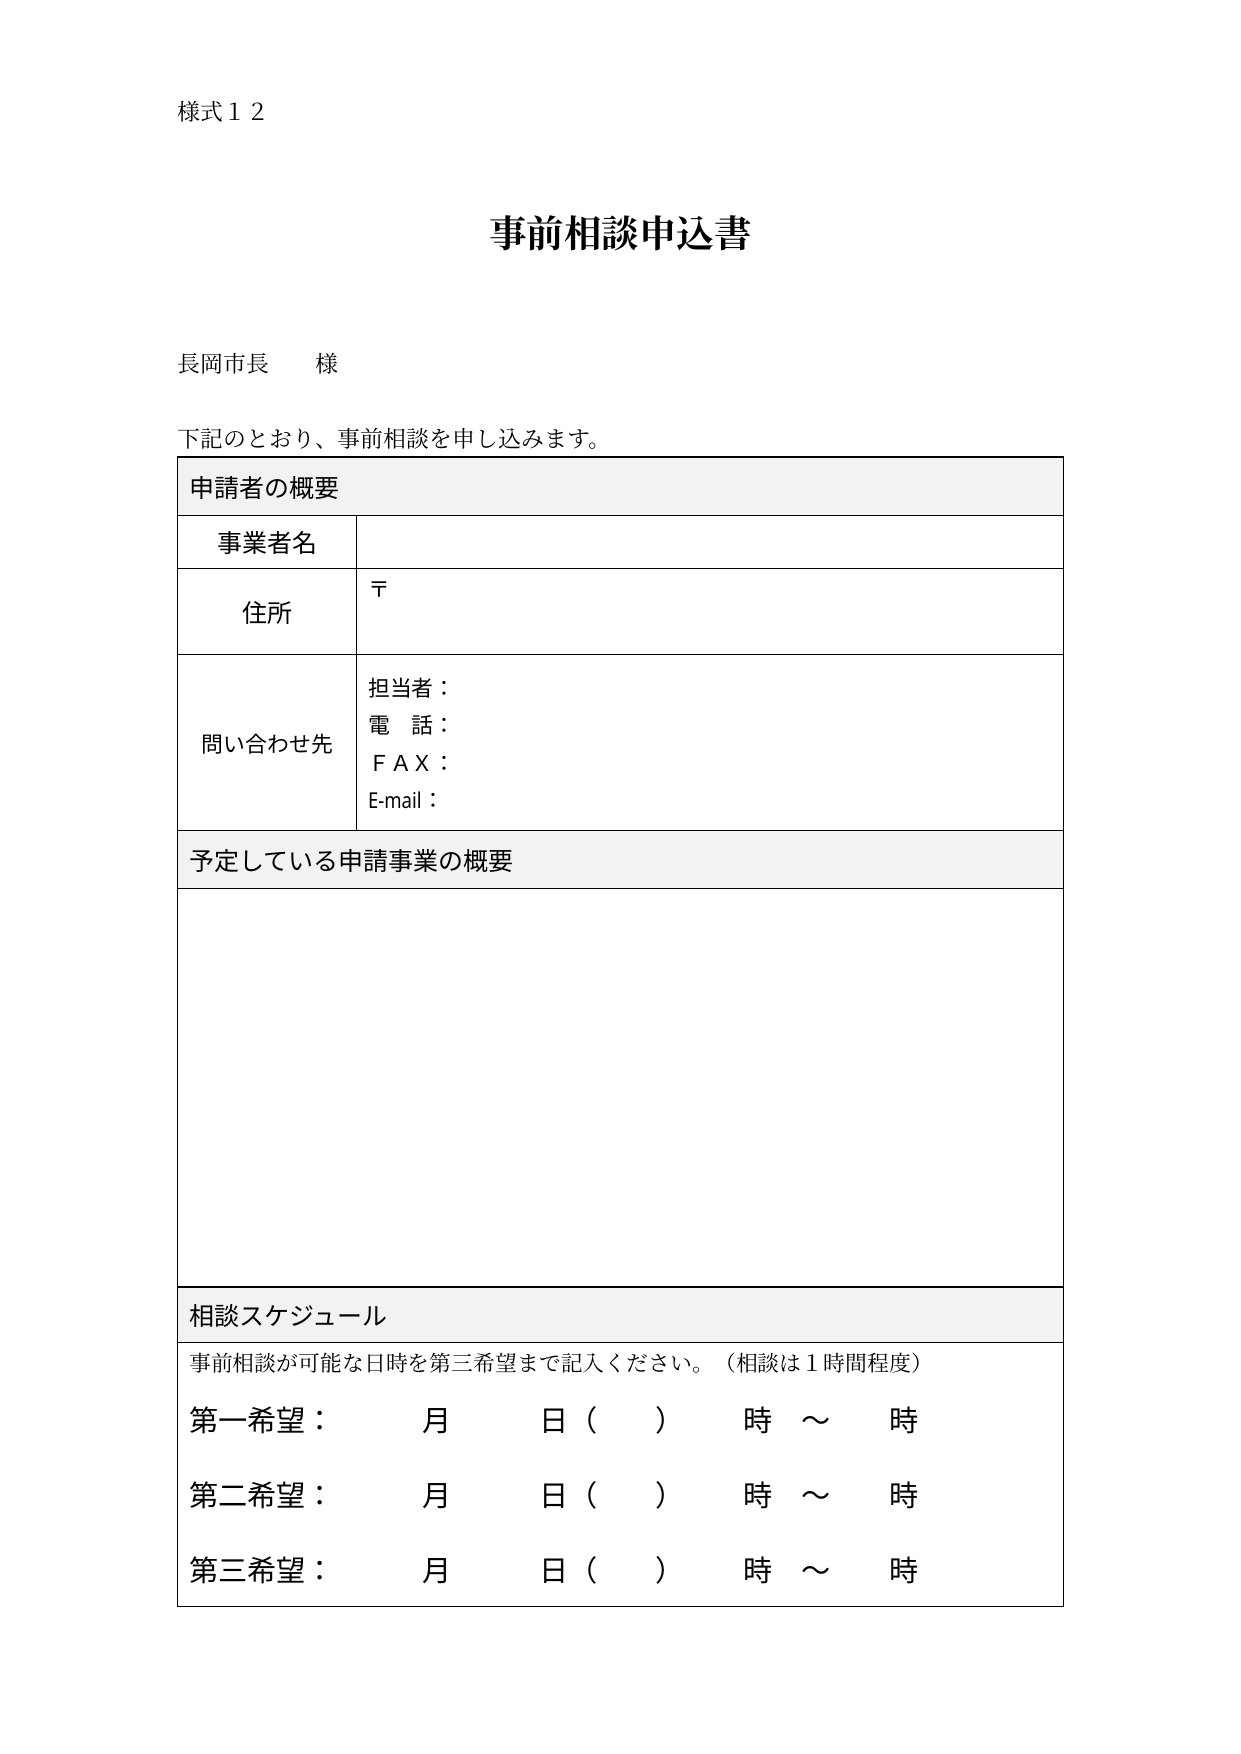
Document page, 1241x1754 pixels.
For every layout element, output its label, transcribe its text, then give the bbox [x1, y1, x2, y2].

table_cell 事業者名 [178, 516, 356, 568]
table_cell 〒 [357, 569, 1063, 654]
table_cell 相談スケジュール [178, 1288, 1063, 1342]
text 下記のとおり、事前相談を申し込みます。 [177, 419, 1063, 456]
table_cell [178, 889, 1063, 1286]
table_cell 事前相談が可能な日時を第三希望まで記入ください。（相談は１時間程度） 第一希望： 月 日（ ） 時 ～ 時 第二希望： 月 日（ ） 時 ～ 時 第三希望： 月 日（ ） 時 ～ 時 [178, 1343, 1063, 1606]
table_cell 担当者： 電 話： ＦＡＸ： E‐mail： [357, 655, 1063, 830]
table_cell 予定している申請事業の概要 [178, 831, 1063, 888]
table_cell 問い合わせ先 [178, 655, 356, 830]
table_header 申請者の概要 [178, 458, 1063, 515]
table_cell [357, 516, 1063, 568]
table_cell 住所 [178, 569, 356, 654]
text 長岡市長 様 [177, 344, 1063, 381]
text 事前相談申込書 [177, 194, 1063, 269]
